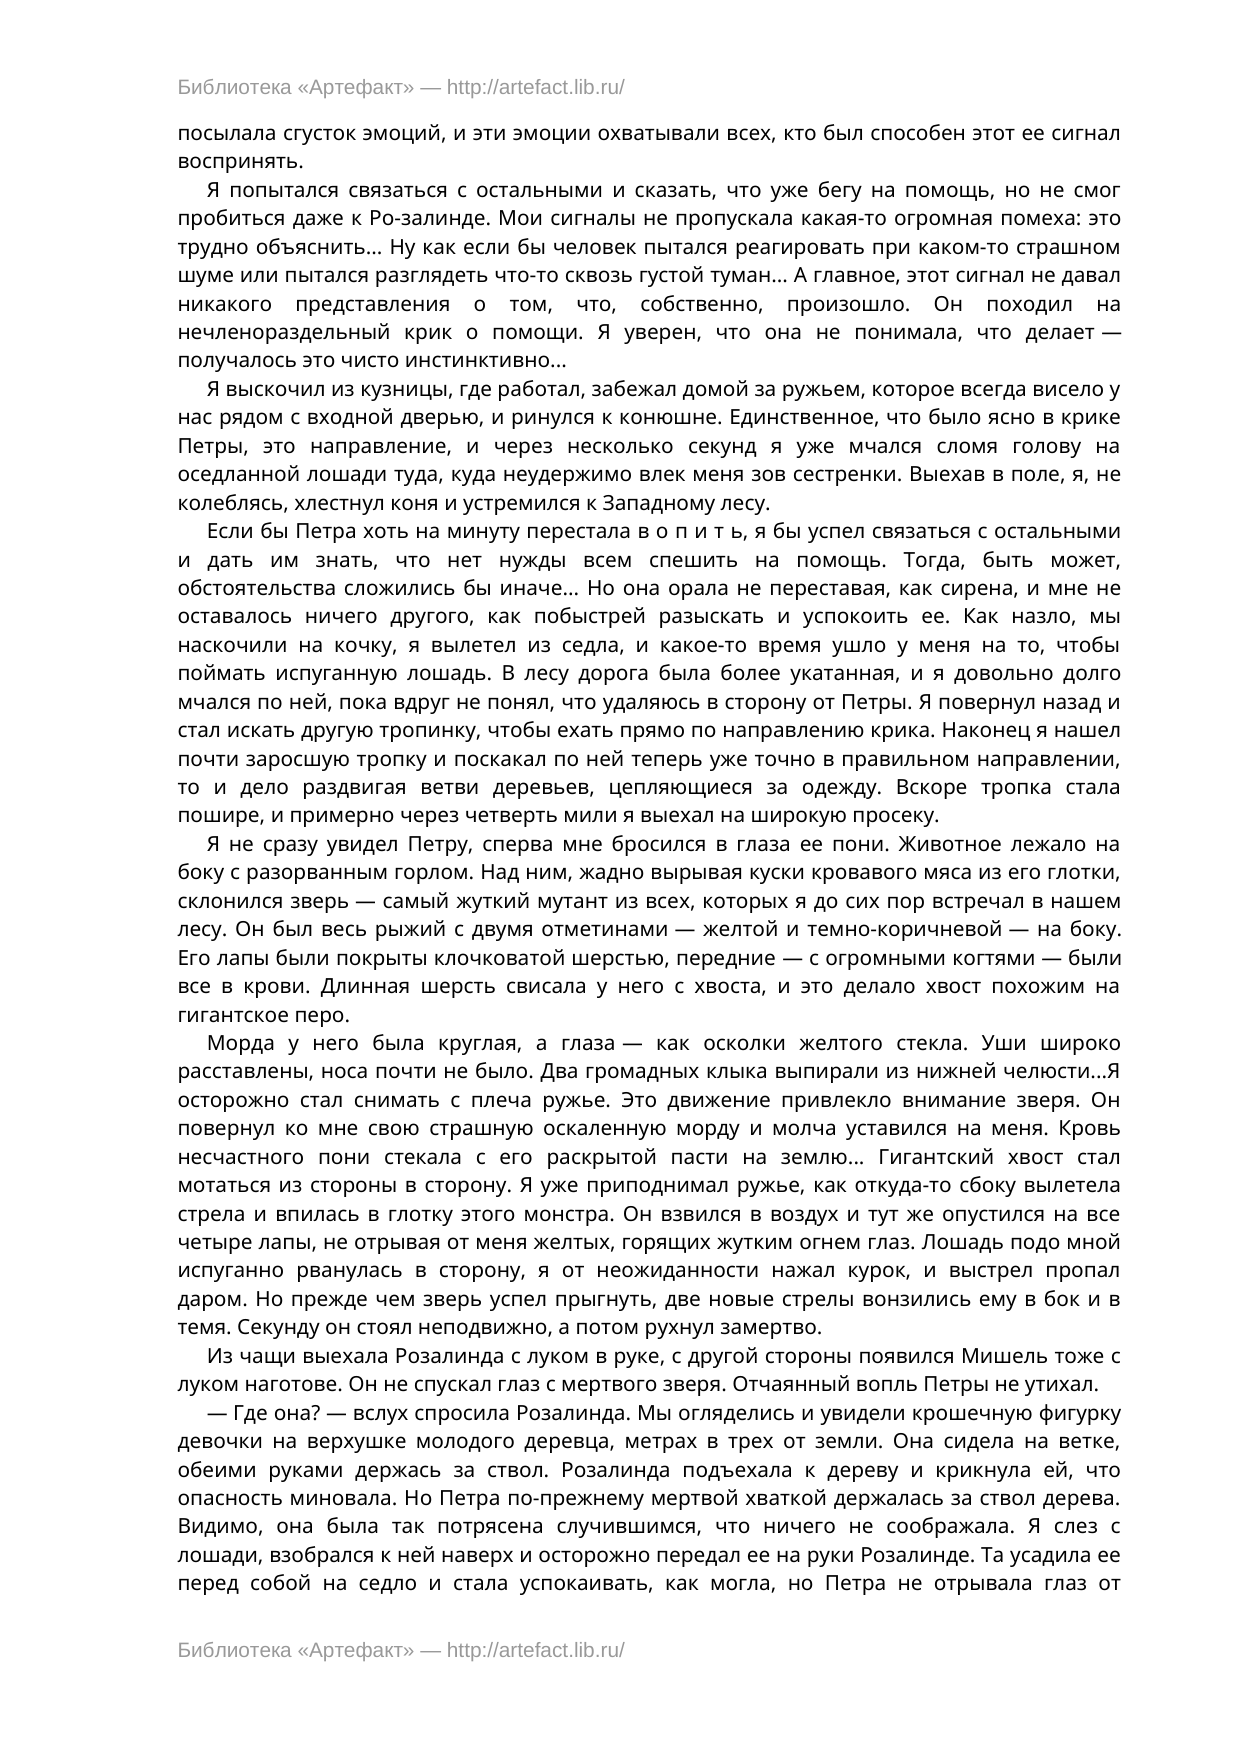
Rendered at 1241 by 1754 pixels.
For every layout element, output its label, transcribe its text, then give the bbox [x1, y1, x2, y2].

text Из чащи выехала Розалинда с луком в руке, с другой стороны появился Мишель тоже с луком наготове. Он не спускал глаз с мертвого зверя. Отчаянный вопль Петры не утихал. [177, 1341, 1122, 1398]
text Если бы Петра хоть на минуту перестала в о п и т ь, я бы успел связаться с остальными и дать им знать, что нет нужды всем спешить на помощь. Тогда, быть может, обстоятельства сложились бы иначе... Но она орала не переставая, как сирена, и мне не оставалось ничего другого, как побыстрей разыскать и успокоить ее. Как назло, мы наскочили на кочку, я вылетел из седла, и какое-то время ушло у меня на то, чтобы поймать испуганную лошадь. В лесу дорога была более укатанная, и я довольно долго мчался по ней, пока вдруг не понял, что удаляюсь в сторону от Петры. Я повернул назад и стал искать другую тропинку, чтобы ехать прямо по направлению крика. Наконец я нашел почти заросшую тропку и поскакал по ней теперь уже точно в правильном направлении, то и дело раздвигая ветви деревьев, цепляющиеся за одежду. Вскоре тропка стала пошире, и примерно через четверть мили я выехал на широкую просеку. [177, 516, 1122, 829]
text Морда у него была круглая, а глаза — как осколки желтого стекла. Уши широко расставлены, носа почти не было. Два громадных клыка выпирали из нижней челюсти...Я осторожно стал снимать с плеча ружье. Это движение привлекло внимание зверя. Он повернул ко мне свою страшную оскаленную морду и молча уставился на меня. Кровь несчастного пони стекала с его раскрытой пасти на землю... Гигантский хвост стал мотаться из стороны в сторону. Я уже приподнимал ружье, как откуда-то сбоку вылетела стрела и впилась в глотку этого монстра. Он взвился в воздух и тут же опустился на все четыре лапы, не отрывая от меня желтых, горящих жутким огнем глаз. Лошадь подо мной испуганно рванулась в сторону, я от неожиданности нажал курок, и выстрел пропал даром. Но прежде чем зверь успел прыгнуть, две новые стрелы вонзились ему в бок и в темя. Секунду он стоял неподвижно, а потом рухнул замертво. [177, 1028, 1122, 1341]
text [177, 1398, 1122, 1597]
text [177, 118, 1122, 175]
text Я выскочил из кузницы, где работал, забежал домой за ружьем, которое всегда висело у нас рядом с входной дверью, и ринулся к конюшне. Единственное, что было ясно в крике Петры, это направление, и через несколько секунд я уже мчался сломя голову на оседланной лошади туда, куда неудержимо влек меня зов сестренки. Выехав в поле, я, не колеблясь, хлестнул коня и устремился к Западному лесу. [177, 374, 1122, 516]
text Я не сразу увидел Петру, сперва мне бросился в глаза ее пони. Животное лежало на боку с разорванным горлом. Над ним, жадно вырывая куски кровавого мяса из его глотки, склонился зверь — самый жуткий мутант из всех, которых я до сих пор встречал в нашем лесу. Он был весь рыжий с двумя отметинами — желтой и темно-коричневой — на боку. Его лапы были покрыты клочковатой шерстью, передние — с огромными когтями — были все в крови. Длинная шерсть свисала у него с хвоста, и это делало хвост похожим на гигантское перо. [177, 829, 1122, 1028]
text Я попытался связаться с остальными и сказать, что уже бегу на помощь, но не смог пробиться даже к Ро-залинде. Мои сигналы не пропускала какая-то огромная помеха: это трудно объяснить... Ну как если бы человек пытался реагировать при каком-то страшном шуме или пытался разглядеть что-то сквозь густой туман... А главное, этот сигнал не давал никакого представления о том, что, собственно, произошло. Он походил на нечленораздельный крик о помощи. Я уверен, что она не понимала, что делает — получалось это чисто инстинктивно... [177, 175, 1122, 374]
